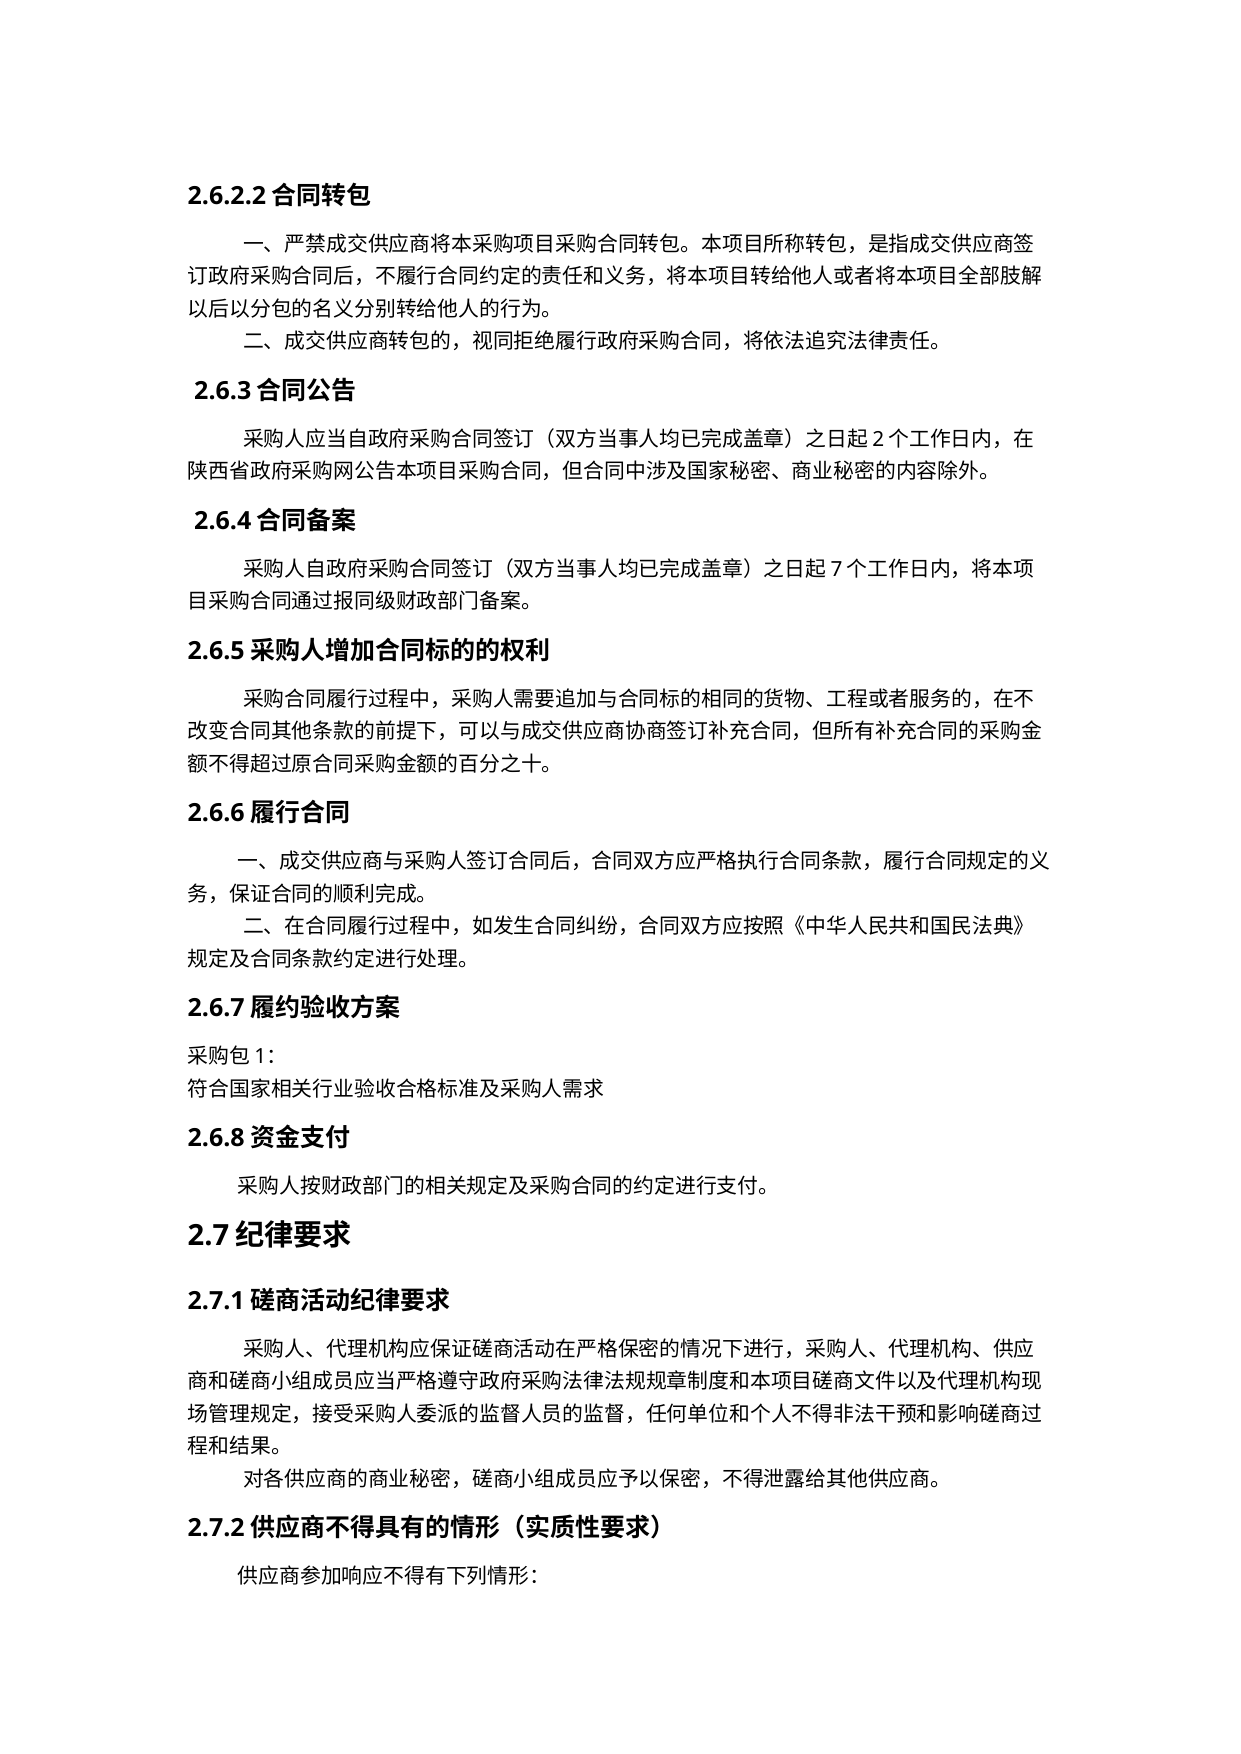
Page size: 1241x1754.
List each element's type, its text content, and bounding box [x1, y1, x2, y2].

text 2.6.3合同公告 [187, 357, 1053, 422]
text 采购包1： [187, 1039, 1053, 1072]
text 2.7纪律要求 [187, 1202, 1053, 1267]
text 一、成交供应商与采购人签订合同后，合同双方应严格执行合同条款，履行合同规定的义务，保证合同的顺利完成。 [187, 844, 1053, 909]
text 2.7.2供应商不得具有的情形（实质性要求） [187, 1494, 1053, 1559]
text 2.6.2.2合同转包 [187, 162, 1053, 227]
text 采购人按财政部门的相关规定及采购合同的约定进行支付。 [187, 1169, 1053, 1202]
text 采购人、代理机构应保证磋商活动在严格保密的情况下进行，采购人、代理机构、供应商和磋商小组成员应当严格遵守政府采购法律法规规章制度和本项目磋商文件以及代理机构现场管理规定，接受采购人委派的监督人员的监督，任何单位和个人不得非法干预和影响磋商过程和结果。 [187, 1332, 1053, 1462]
text 2.6.6履行合同 [187, 779, 1053, 844]
text 对各供应商的商业秘密，磋商小组成员应予以保密，不得泄露给其他供应商。 [187, 1462, 1053, 1494]
text 二、在合同履行过程中，如发生合同纠纷，合同双方应按照《中华人民共和国民法典》规定及合同条款约定进行处理。 [187, 909, 1053, 974]
text 2.6.7履约验收方案 [187, 974, 1053, 1039]
text 2.7.1磋商活动纪律要求 [187, 1267, 1053, 1332]
text 采购人自政府采购合同签订（双方当事人均已完成盖章）之日起7个工作日内，将本项目采购合同通过报同级财政部门备案。 [187, 552, 1053, 617]
text 二、成交供应商转包的，视同拒绝履行政府采购合同，将依法追究法律责任。 [187, 324, 1053, 357]
text 符合国家相关行业验收合格标准及采购人需求 [187, 1072, 1053, 1104]
text 一、严禁成交供应商将本采购项目采购合同转包。本项目所称转包，是指成交供应商签订政府采购合同后，不履行合同约定的责任和义务，将本项目转给他人或者将本项目全部肢解以后以分包的名义分别转给他人的行为。 [187, 227, 1053, 324]
text 2.6.8资金支付 [187, 1104, 1053, 1169]
text 供应商参加响应不得有下列情形： [187, 1559, 1053, 1592]
text 采购人应当自政府采购合同签订（双方当事人均已完成盖章）之日起2个工作日内，在陕西省政府采购网公告本项目采购合同，但合同中涉及国家秘密、商业秘密的内容除外。 [187, 422, 1053, 487]
text 2.6.4合同备案 [187, 487, 1053, 552]
text 采购合同履行过程中，采购人需要追加与合同标的相同的货物、工程或者服务的，在不改变合同其他条款的前提下，可以与成交供应商协商签订补充合同，但所有补充合同的采购金额不得超过原合同采购金额的百分之十。 [187, 682, 1053, 779]
text 2.6.5采购人增加合同标的的权利 [187, 617, 1053, 682]
